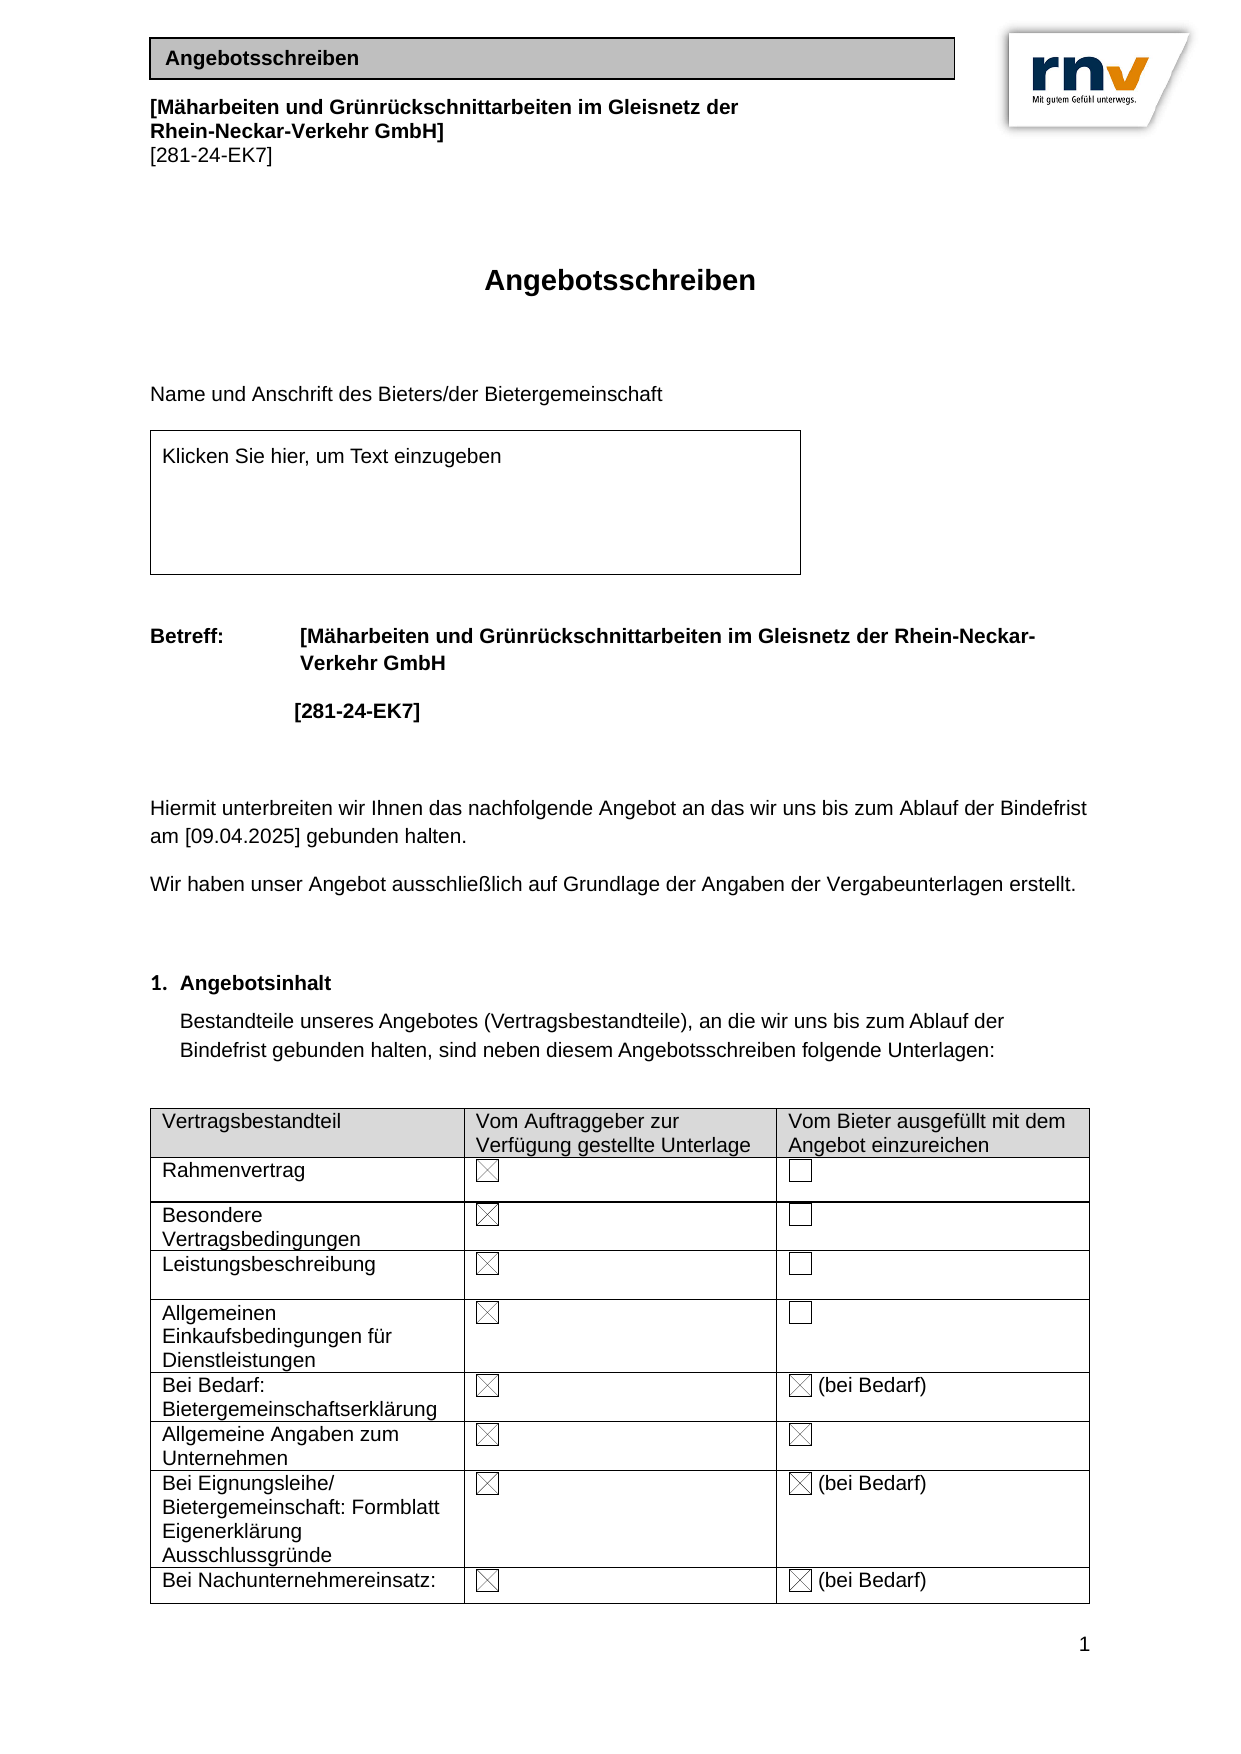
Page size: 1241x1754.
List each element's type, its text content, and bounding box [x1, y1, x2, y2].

table_cell Bei Bedarf: Bietergemeinschaftserklärung [151, 1373, 464, 1421]
text Betreff: [Mäharbeiten und Grünrückschnittarbeiten im Gleisnetz der Rhein-Neckar-Verkehr GmbH [150, 623, 1090, 675]
table_cell [777, 1158, 1089, 1201]
table_cell [777, 1203, 1089, 1250]
table_cell (bei Bedarf) [777, 1373, 1089, 1421]
text Wir haben unser Angebot ausschließlich auf Grundlage der Angaben der Vergabeunterlagen erstellt. [150, 872, 1090, 896]
table_header Vertragsbestandteil [151, 1109, 464, 1157]
table_cell [465, 1158, 776, 1201]
table_cell [777, 1251, 1089, 1299]
table_cell [465, 1203, 776, 1250]
table_cell Bei Nachunternehmereinsatz: Erklärung Nachunternehmer [151, 1568, 464, 1603]
table_cell Rahmenvertrag [151, 1158, 464, 1201]
table_cell (bei Bedarf) [777, 1471, 1089, 1567]
text Angebotsschreiben [150, 263, 1090, 296]
table_cell Leistungsbeschreibung [151, 1251, 464, 1299]
table_cell [465, 1471, 776, 1567]
table_cell (bei Bedarf) [777, 1568, 1089, 1603]
table_cell [465, 1422, 776, 1470]
table_cell [465, 1300, 776, 1372]
text Name und Anschrift des Bieters/der Bietergemeinschaft [150, 382, 1090, 406]
text [281-24-EK7] [150, 699, 1090, 723]
table_cell Bei Eignungsleihe/ Bietergemeinschaft: Formblatt Eigenerklärung Ausschlussgründe [151, 1471, 464, 1567]
table_cell [465, 1373, 776, 1421]
table_cell Besondere Vertragsbedingungen [151, 1203, 464, 1250]
picture [993, 19, 1204, 141]
table_cell [465, 1568, 776, 1603]
table_cell Allgemeine Angaben zum Unternehmen [151, 1422, 464, 1470]
table_header Vom Auftraggeber zur Verfügung gestellte Unterlage [465, 1109, 776, 1157]
list Angebotsinhalt [150, 968, 1090, 997]
table_cell [777, 1422, 1089, 1470]
table_cell [465, 1251, 776, 1299]
list Bestandteile unseres Angebotes (Vertragsbestandteile), an die wir uns bis zum Ablauf der Bindefrist gebunden halten, sind neben diesem Angebotsschreiben folgende Unterlagen: [179, 1009, 1090, 1062]
text Hiermit unterbreiten wir Ihnen das nachfolgende Angebot an das wir uns bis zum Ablauf der Bindefrist am [09.04.2025] gebunden halten. [150, 796, 1090, 847]
table_cell [777, 1300, 1089, 1372]
table_header [151, 431, 800, 574]
table_cell Allgemeinen Einkaufsbedingungen für Dienstleistungen [151, 1300, 464, 1372]
table_header Vom Bieter ausgefüllt mit dem Angebot einzureichen [777, 1109, 1089, 1157]
